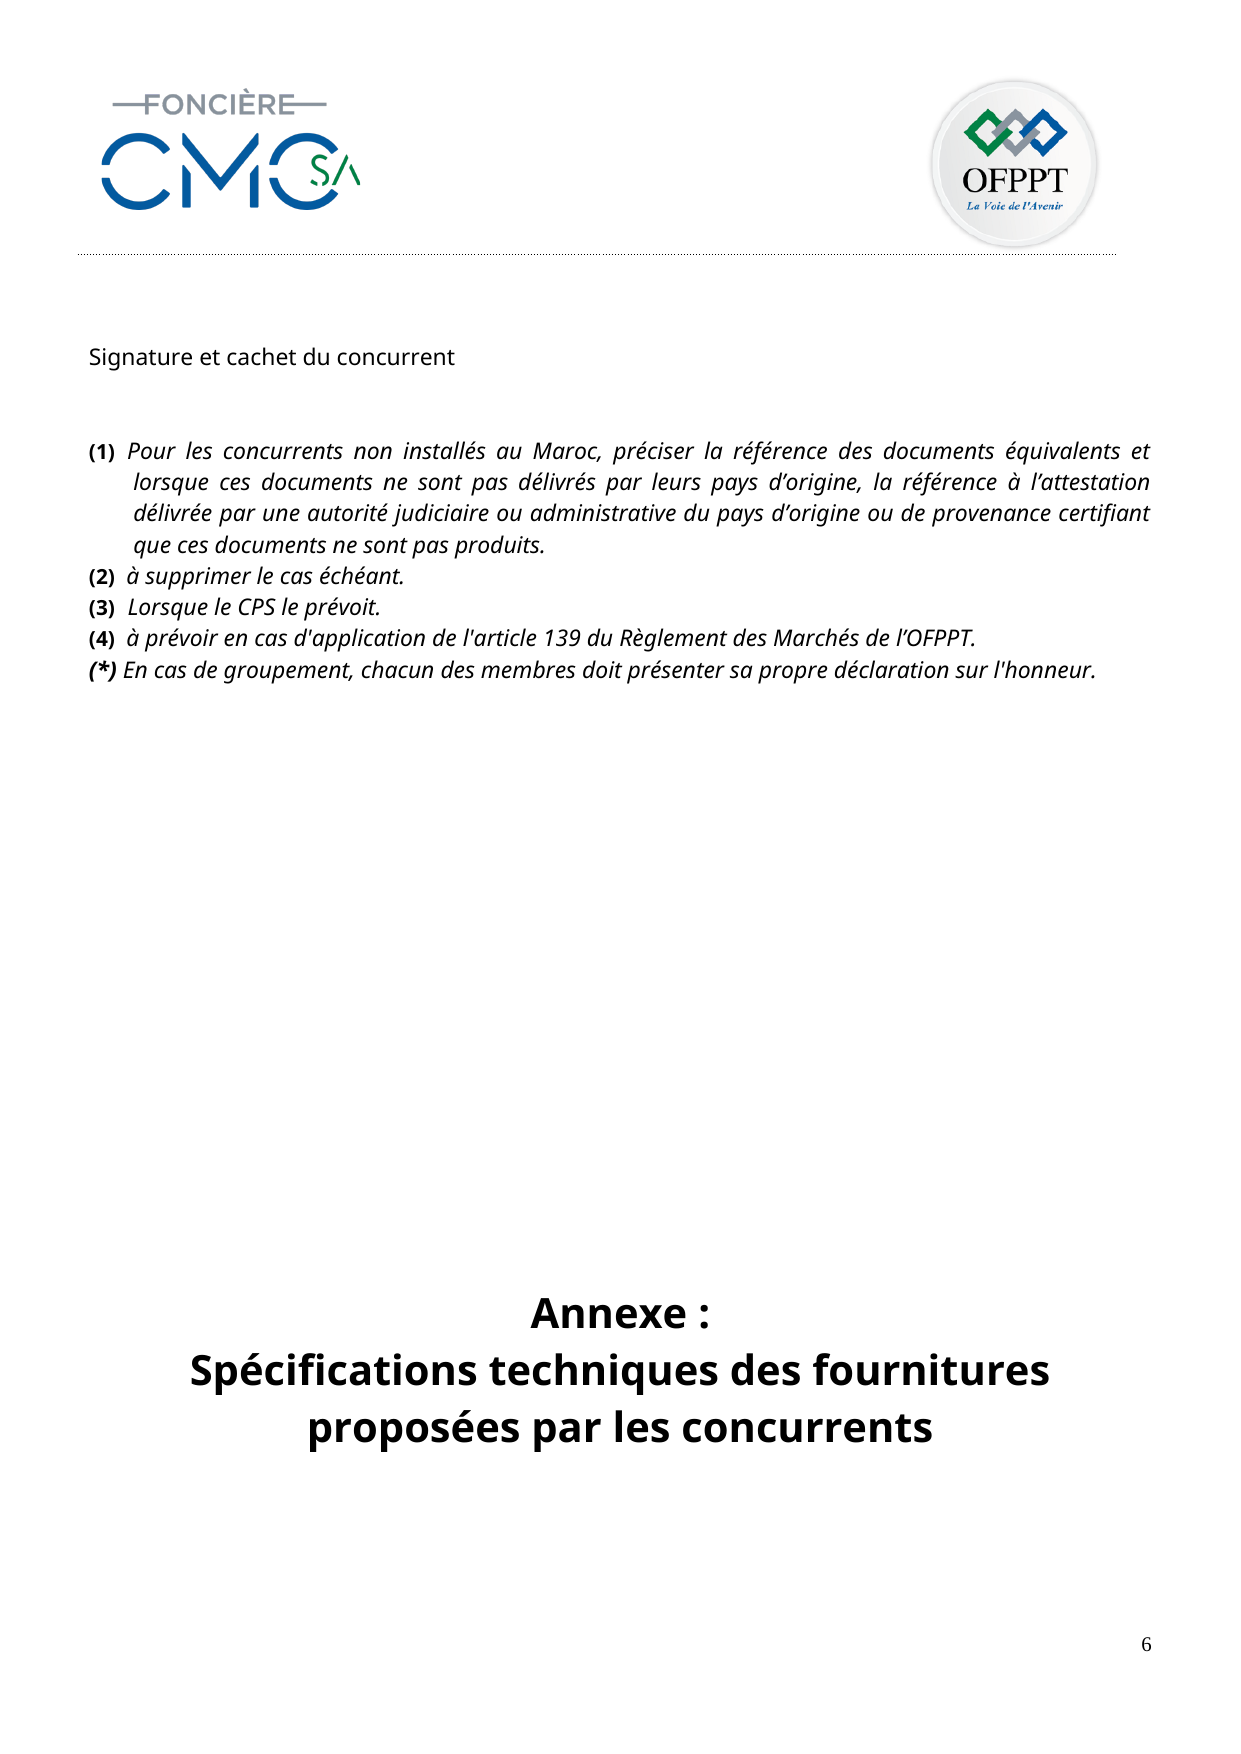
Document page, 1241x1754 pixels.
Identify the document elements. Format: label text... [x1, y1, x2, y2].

text Annexe : [89, 1284, 1152, 1341]
list à prévoir en cas d'application de l'article 139 du Règlement des Marchés de l’OFPPT. [89, 622, 1152, 654]
picture [101, 88, 361, 210]
text Spécifications techniques des fournitures proposées par les concurrents [89, 1341, 1152, 1454]
picture [924, 73, 1104, 254]
text Signature et cachet du concurrent [89, 341, 1152, 372]
text (*) En cas de groupement, chacun des membres doit présenter sa propre déclaration sur l'honneur. [89, 654, 1127, 685]
list à supprimer le cas échéant. [89, 560, 1152, 591]
list Pour les concurrents non installés au Maroc, préciser la référence des documents équivalents et lorsque ces documents ne sont pas délivrés par leurs pays d’origine, la référence à l’attestation délivrée par une autorité judiciaire ou administrative du pays d’origine ou de provenance certifiant que ces documents ne sont pas produits. [89, 435, 1152, 560]
list Lorsque le CPS le prévoit. [89, 591, 1152, 622]
